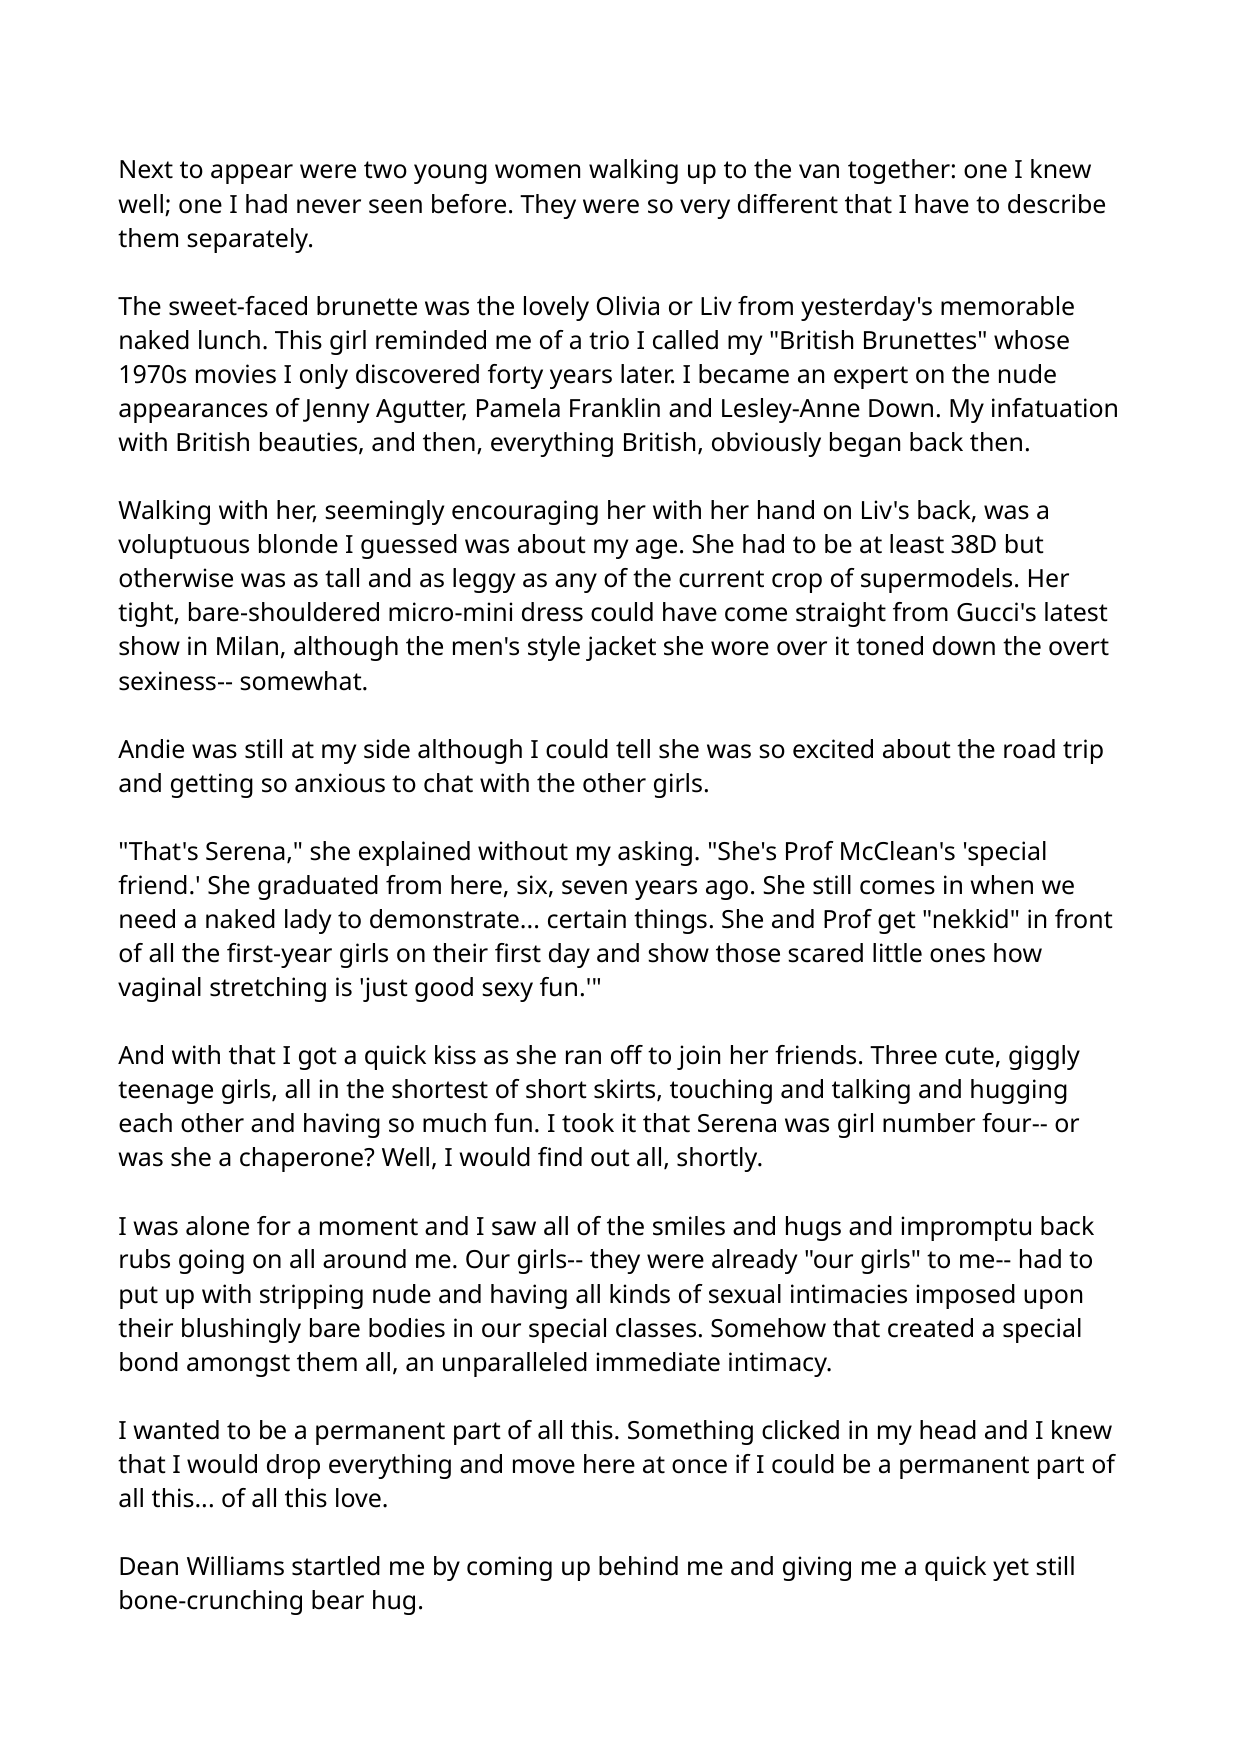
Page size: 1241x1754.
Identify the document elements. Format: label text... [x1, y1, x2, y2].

text And with that I got a quick kiss as she ran off to join her friends. Three cute, giggly teenage girls, all in the shortest of short skirts, touching and talking and hugging each other and having so much fun. I took it that Serena was girl number four-- or was she a chaperone? Well, I would find out all, shortly. [118, 1038, 1122, 1174]
text Dean Williams startled me by coming up behind me and giving me a quick yet still bone-crunching bear hug. [118, 1549, 1122, 1617]
text Next to appear were two young women walking up to the van together: one I knew well; one I had never seen before. They were so very different that I have to describe them separately. [118, 152, 1122, 254]
text I wanted to be a permanent part of all this. Something clicked in my head and I knew that I would drop everything and move here at once if I could be a permanent part of all this... of all this love. [118, 1412, 1122, 1515]
text Andie was still at my side although I could tell she was so excited about the road trip and getting so anxious to chat with the other girls. [118, 731, 1122, 799]
text The sweet-faced brunette was the lovely Olivia or Liv from yesterday's memorable naked lunch. This girl reminded me of a trio I called my "British Brunettes" whose 1970s movies I only discovered forty years later. I became an expert on the nude appearances of Jenny Agutter, Pamela Franklin and Lesley-Anne Down. My infatuation with British beauties, and then, everything British, obviously began back then. [118, 288, 1122, 459]
text Walking with her, seemingly encouraging her with her hand on Liv's back, was a voluptuous blonde I guessed was about my age. She had to be at least 38D but otherwise was as tall and as leggy as any of the current crop of supermodels. Her tight, bare-shouldered micro-mini dress could have come straight from Gucci's latest show in Milan, although the men's style jacket she wore over it toned down the overt sexiness-- somewhat. [118, 493, 1122, 697]
text I was alone for a moment and I saw all of the smiles and hugs and impromptu back rubs going on all around me. Our girls-- they were already "our girls" to me-- had to put up with stripping nude and having all kinds of sexual intimacies imposed upon their blushingly bare bodies in our special classes. Somehow that created a special bond amongst them all, an unparalleled immediate intimacy. [118, 1208, 1122, 1378]
text "That's Serena," she explained without my asking. "She's Prof McClean's 'special friend.' She graduated from here, six, seven years ago. She still comes in when we need a naked lady to demonstrate... certain things. She and Prof get "nekkid" in front of all the first-year girls on their first day and show those scared little ones how vaginal stretching is 'just good sexy fun.'" [118, 833, 1122, 1004]
